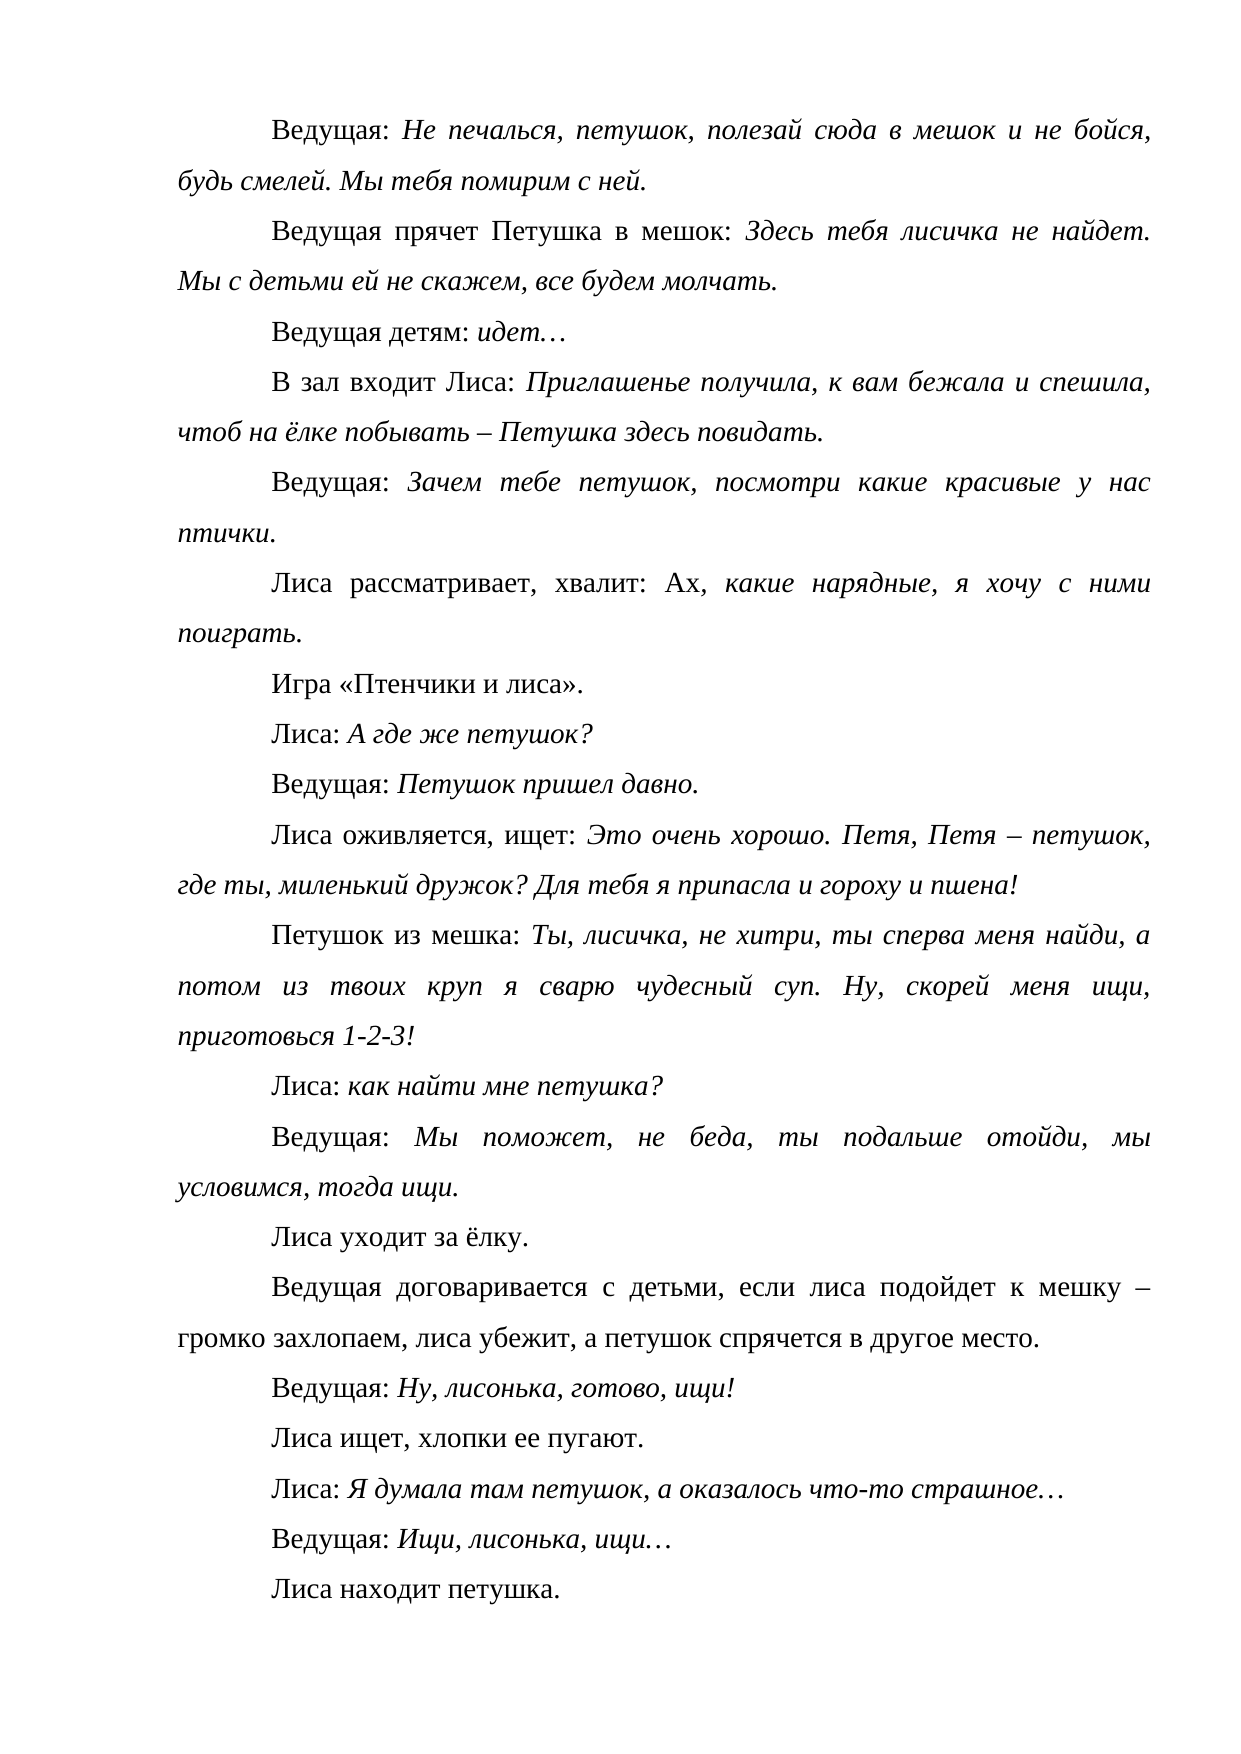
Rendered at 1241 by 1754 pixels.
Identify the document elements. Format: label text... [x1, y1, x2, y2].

text Ведущая: Мы поможет, не беда, ты подальше отойди, мы условимся, тогда ищи. [177, 1119, 1152, 1202]
text Ведущая: Ищи, лисонька, ищи… [177, 1521, 1152, 1555]
text Игра «Птенчики и лиса». [177, 666, 1152, 699]
text Ведущая договаривается с детьми, если лиса подойдет к мешку – громко захлопаем, лиса убежит, а петушок спрячется в другое место. [177, 1269, 1152, 1353]
text Ведущая: Зачем тебе петушок, посмотри какие красивые у нас птички. [177, 464, 1152, 548]
text Лиса оживляется, ищет: Это очень хорошо. Петя, Петя – петушок, где ты, миленький дружок? Для тебя я припасла и гороху и пшена! [177, 817, 1152, 901]
text В зал входит Лиса: Приглашенье получила, к вам бежала и спешила, чтоб на ёлке побывать – Петушка здесь повидать. [177, 364, 1152, 448]
text Лиса: Я думала там петушок, а оказалось что-то страшное… [177, 1471, 1152, 1504]
text Лиса: А где же петушок? [177, 716, 1152, 750]
text Лиса находит петушка. [177, 1571, 1152, 1605]
text Ведущая прячет Петушка в мешок: Здесь тебя лисичка не найдет. Мы с детьми ей не скажем, все будем молчать. [177, 213, 1152, 297]
text Ведущая: Петушок пришел давно. [177, 766, 1152, 800]
text Лиса ищет, хлопки ее пугают. [177, 1421, 1152, 1454]
text Лиса рассматривает, хвалит: Ах, какие нарядные, я хочу с ними поиграть. [177, 565, 1152, 649]
text Ведущая детям: идет… [177, 314, 1152, 347]
text Ведущая: Ну, лисонька, готово, ищи! [177, 1370, 1152, 1404]
text Лиса уходит за ёлку. [177, 1219, 1152, 1253]
text Лиса: как найти мне петушка? [177, 1068, 1152, 1102]
text Ведущая: Не печалься, петушок, полезай сюда в мешок и не бойся, будь смелей. Мы тебя помирим с ней. [177, 112, 1152, 196]
text Петушок из мешка: Ты, лисичка, не хитри, ты сперва меня найди, а потом из твоих круп я сварю чудесный суп. Ну, скорей меня ищи, приготовься 1-2-3! [177, 917, 1152, 1052]
